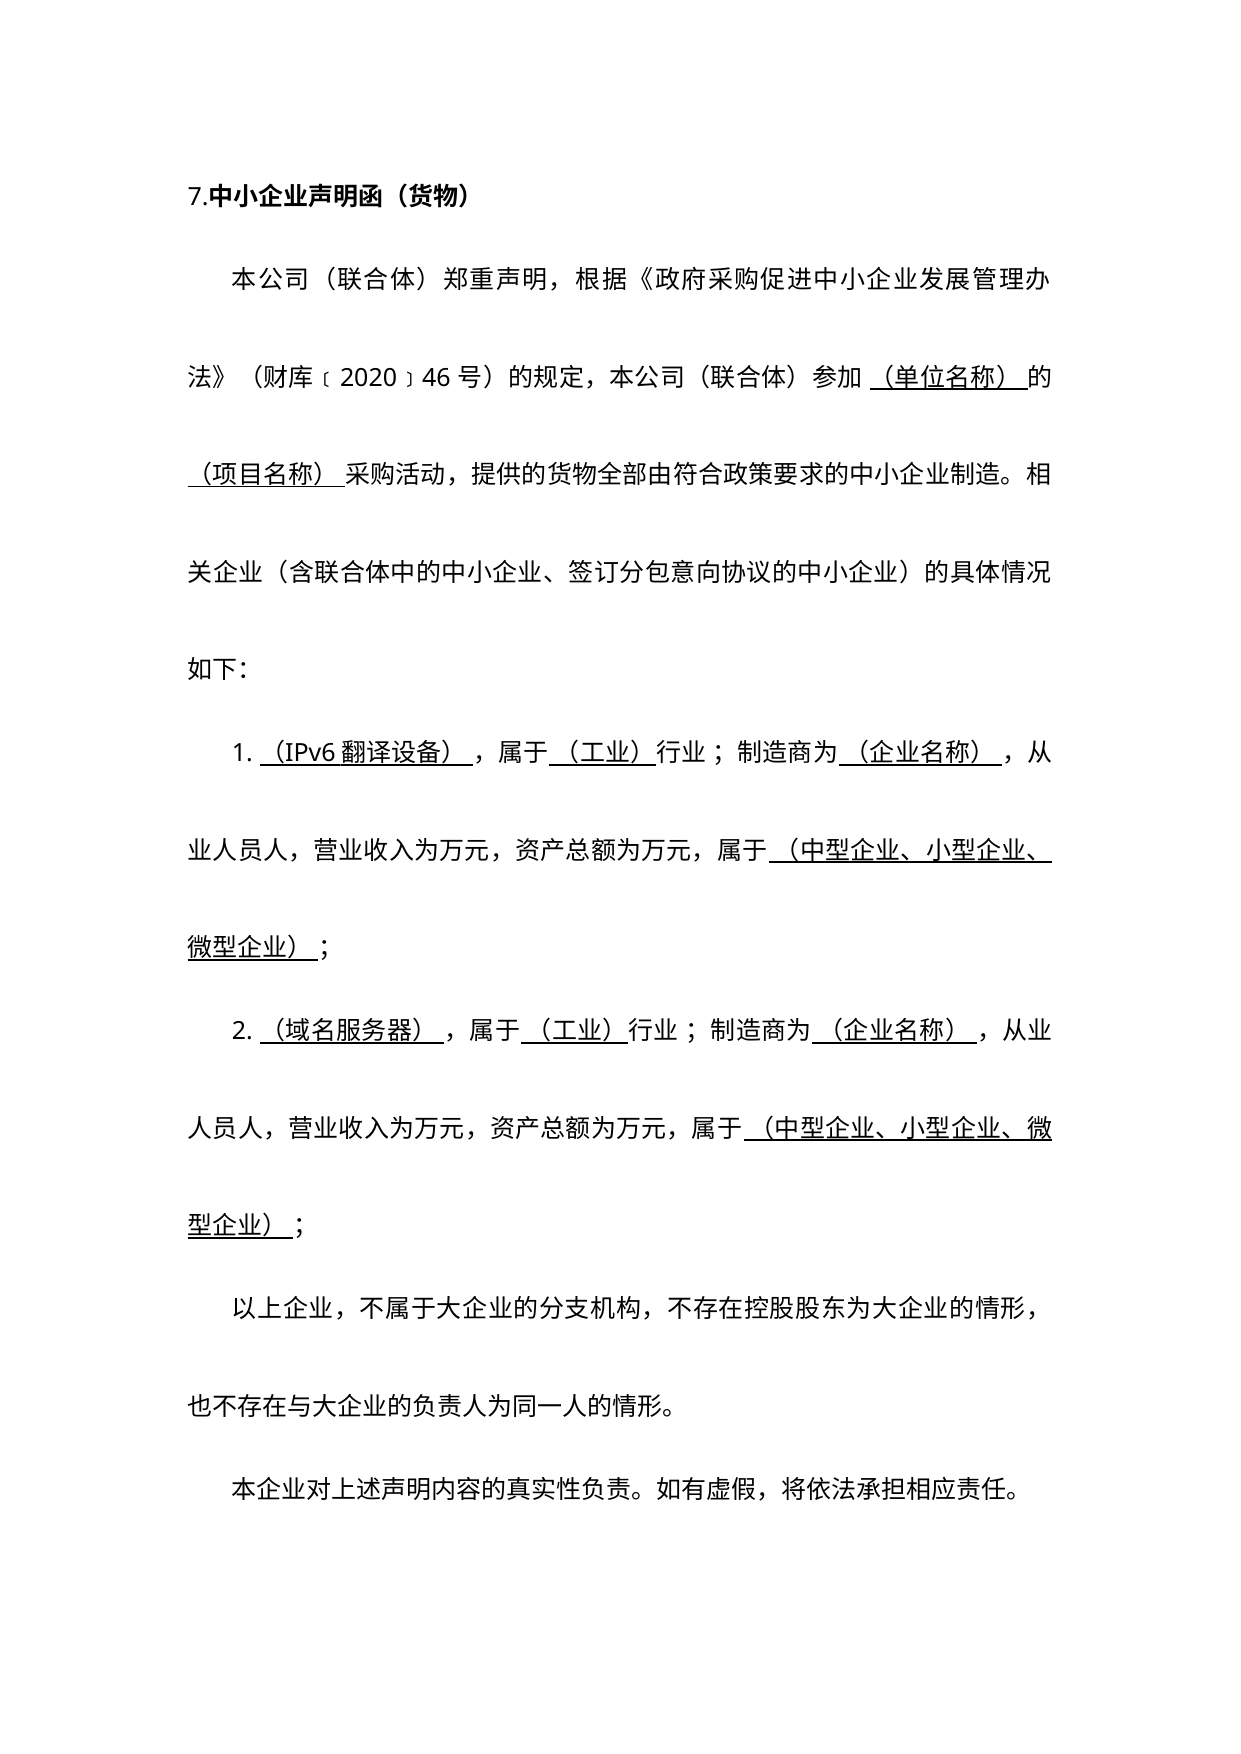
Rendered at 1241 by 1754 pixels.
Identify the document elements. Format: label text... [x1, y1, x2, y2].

text 7.中小企业声明函（货物） [187, 162, 1053, 227]
text 以上企业，不属于大企业的分支机构，不存在控股股东为大企业的情形，也不存在与大企业的负责人为同一人的情形。 [187, 1274, 1053, 1437]
text 2. （域名服务器） ，属于 （工业）行业 ；制造商为 （企业名称） ，从业人员人，营业收入为万元，资产总额为万元，属于 （中型企业、小型企业、微型企业） ； [187, 996, 1053, 1256]
text 本公司（联合体）郑重声明，根据《政府采购促进中小企业发展管理办法》（财库﹝2020﹞46 号）的规定，本公司（联合体）参加 （单位名称） 的 （项目名称） 采购活动，提供的货物全部由符合政策要求的中小企业制造。相关企业（含联合体中的中小企业、签订分包意向协议的中小企业）的具体情况如下： [187, 245, 1053, 700]
text 1. （IPv6翻译设备） ，属于 （工业）行业 ；制造商为 （企业名称） ，从业人员人，营业收入为万元，资产总额为万元，属于 （中型企业、小型企业、微型企业） ； [187, 718, 1053, 978]
text 本企业对上述声明内容的真实性负责。如有虚假，将依法承担相应责任。 [187, 1455, 1053, 1520]
